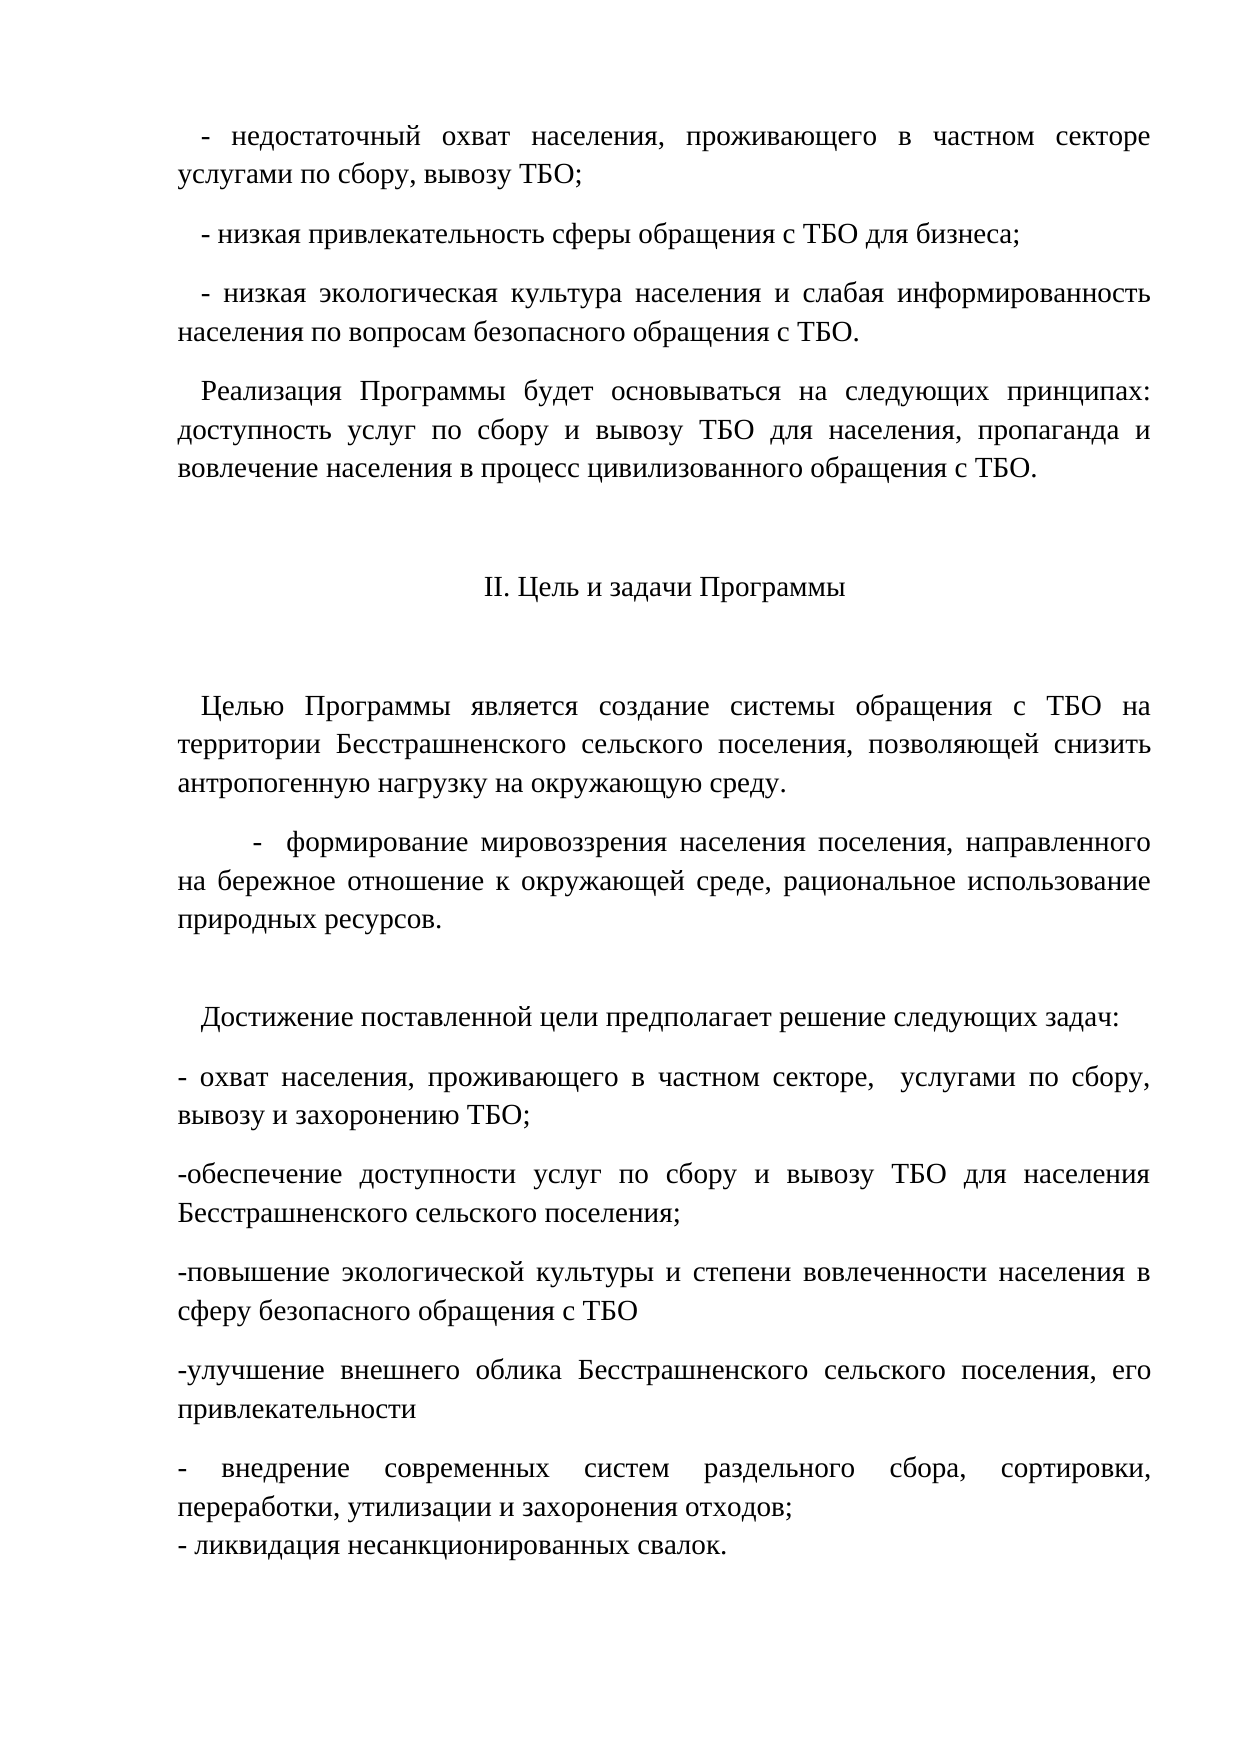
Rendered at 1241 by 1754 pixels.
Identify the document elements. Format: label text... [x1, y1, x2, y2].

text - недостаточный охват населения, проживающего в частном секторе услугами по сбору, вывозу ТБО; [177, 118, 1152, 190]
text - внедрение современных систем раздельного сбора, сортировки, переработки, утилизации и захоронения отходов; [177, 1450, 1152, 1522]
text - низкая экологическая культура населения и слабая информированность населения по вопросам безопасного обращения с ТБО. [177, 275, 1152, 347]
text - низкая привлекательность сферы обращения с ТБО для бизнеса; [177, 216, 1152, 249]
text Достижение поставленной цели предполагает решение следующих задач: [177, 999, 1152, 1033]
text -повышение экологической культуры и степени вовлеченности населения в сферу безопасного обращения с ТБО [177, 1254, 1152, 1327]
text Целью Программы является создание системы обращения с ТБО на территории Бесстрашненского сельского поселения, позволяющей снизить антропогенную нагрузку на окружающую среду. [177, 688, 1152, 798]
text - охват населения, проживающего в частном секторе, услугами по сбору, вывозу и захоронению ТБО; [177, 1059, 1152, 1131]
text Реализация Программы будет основываться на следующих принципах: доступность услуг по сбору и вывозу ТБО для населения, пропаганда и вовлечение населения в процесс цивилизованного обращения с ТБО. [177, 373, 1152, 484]
text - ликвидация несанкционированных свалок. [177, 1527, 1152, 1561]
text -улучшение внешнего облика Бесстрашненского сельского поселения, его привлекательности [177, 1352, 1152, 1424]
text II. Цель и задачи Программы [177, 569, 1152, 603]
text -обеспечение доступности услуг по сбору и вывозу ТБО для населения Бесстрашненского сельского поселения; [177, 1157, 1152, 1229]
text - формирование мировоззрения населения поселения, направленного на бережное отношение к окружающей среде, рациональное использование природных ресурсов. [177, 824, 1152, 935]
